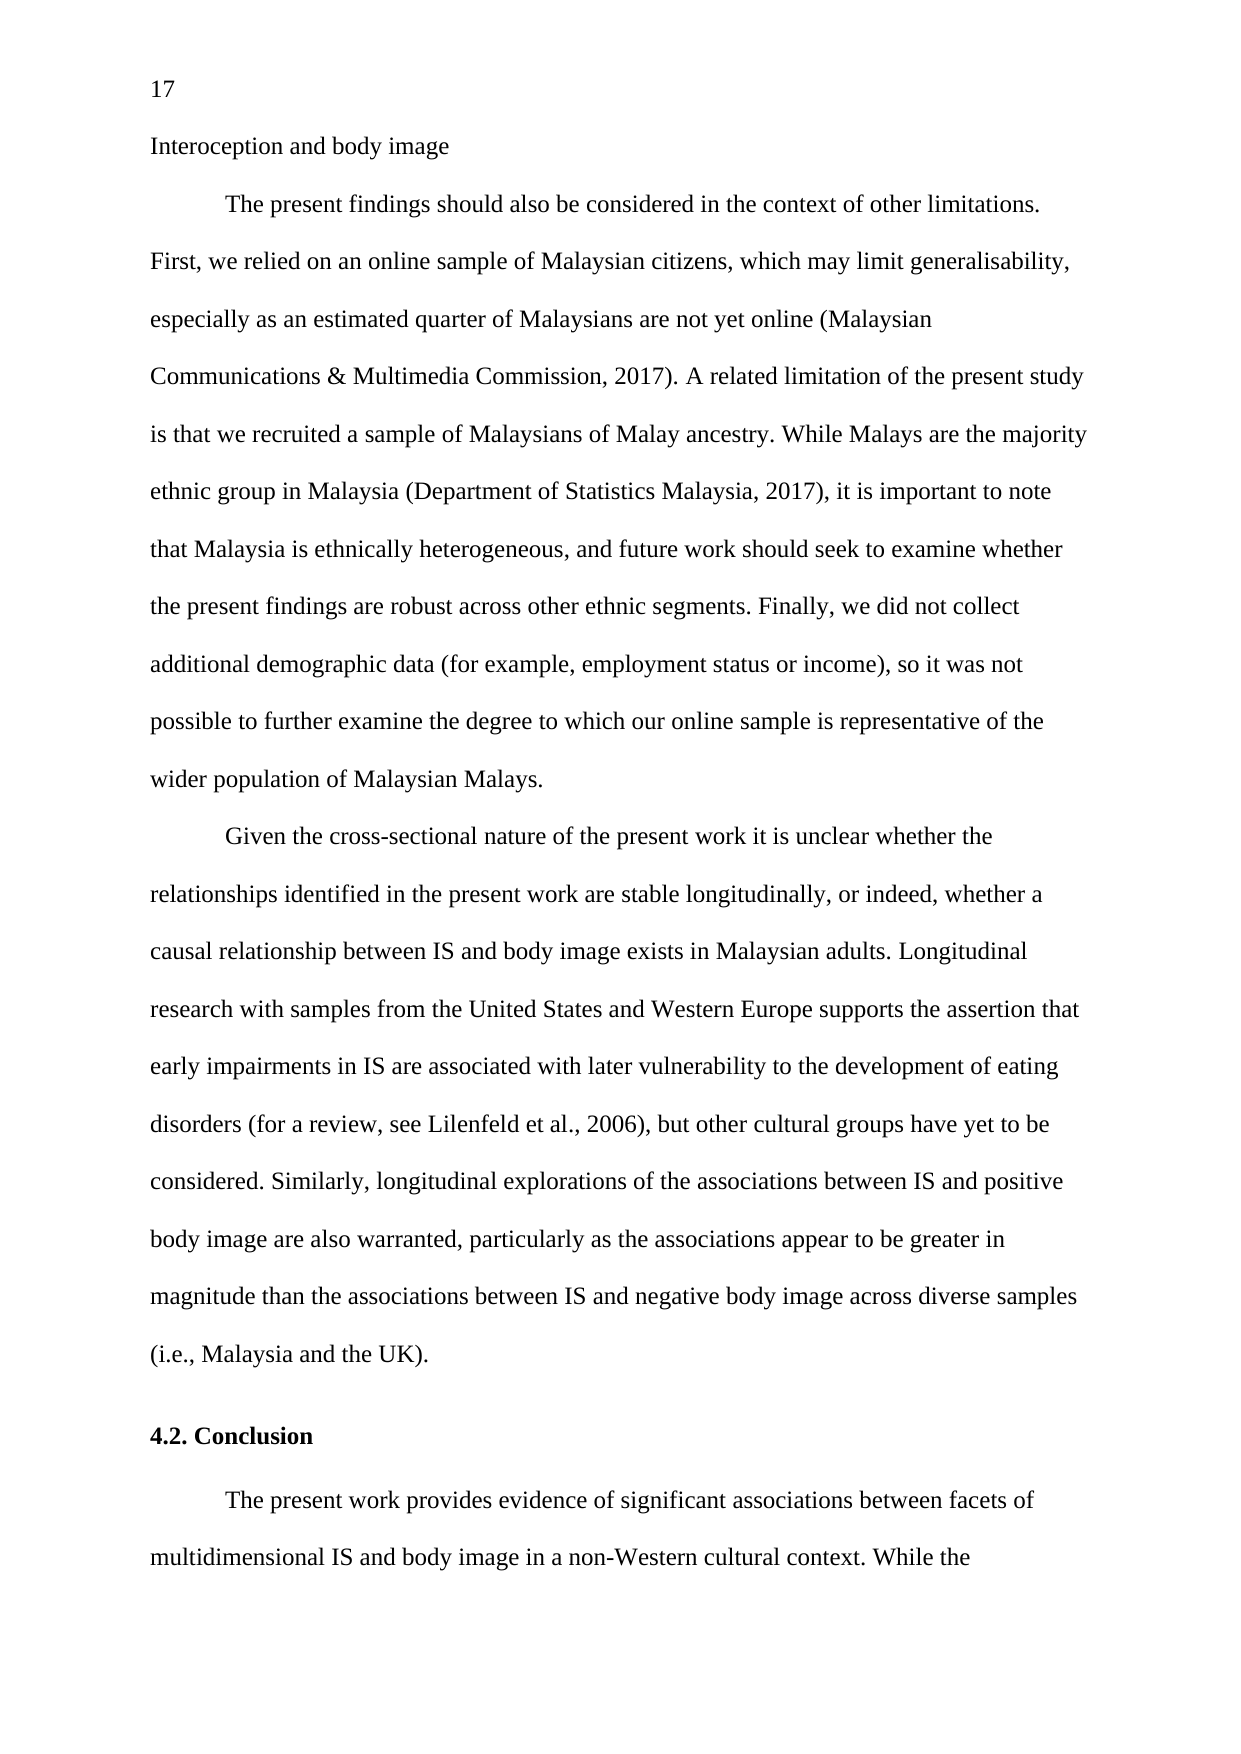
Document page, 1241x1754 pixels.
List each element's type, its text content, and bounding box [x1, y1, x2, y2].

text Given the cross-sectional nature of the present work it is unclear whether the relationships identified in the present work are stable longitudinally, or indeed, whether a causal relationship between IS and body image exists in Malaysian adults. Longitudinal research with samples from the United States and Western Europe supports the assertion that early impairments in IS are associated with later vulnerability to the development of eating disorders (for a review, see Lilenfeld et al., 2006), but other cultural groups have yet to be considered. Similarly, longitudinal explorations of the associations between IS and positive body image are also warranted, particularly as the associations appear to be greater in magnitude than the associations between IS and negative body image across diverse samples (i.e., Malaysia and the UK). [150, 821, 1090, 1367]
subtitle 4.2. Conclusion [150, 1421, 1090, 1450]
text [150, 1485, 1090, 1571]
text The present findings should also be considered in the context of other limitations. First, we relied on an online sample of Malaysian citizens, which may limit generalisability, especially as an estimated quarter of Malaysians are not yet online (Malaysian Communications & Multimedia Commission, 2017). A related limitation of the present study is that we recruited a sample of Malaysians of Malay ancestry. While Malays are the majority ethnic group in Malaysia (Department of Statistics Malaysia, 2017), it is important to note that Malaysia is ethnically heterogeneous, and future work should seek to examine whether the present findings are robust across other ethnic segments. Finally, we did not collect additional demographic data (for example, employment status or income), so it was not possible to further examine the degree to which our online sample is representative of the wider population of Malaysian Malays. [150, 189, 1090, 792]
